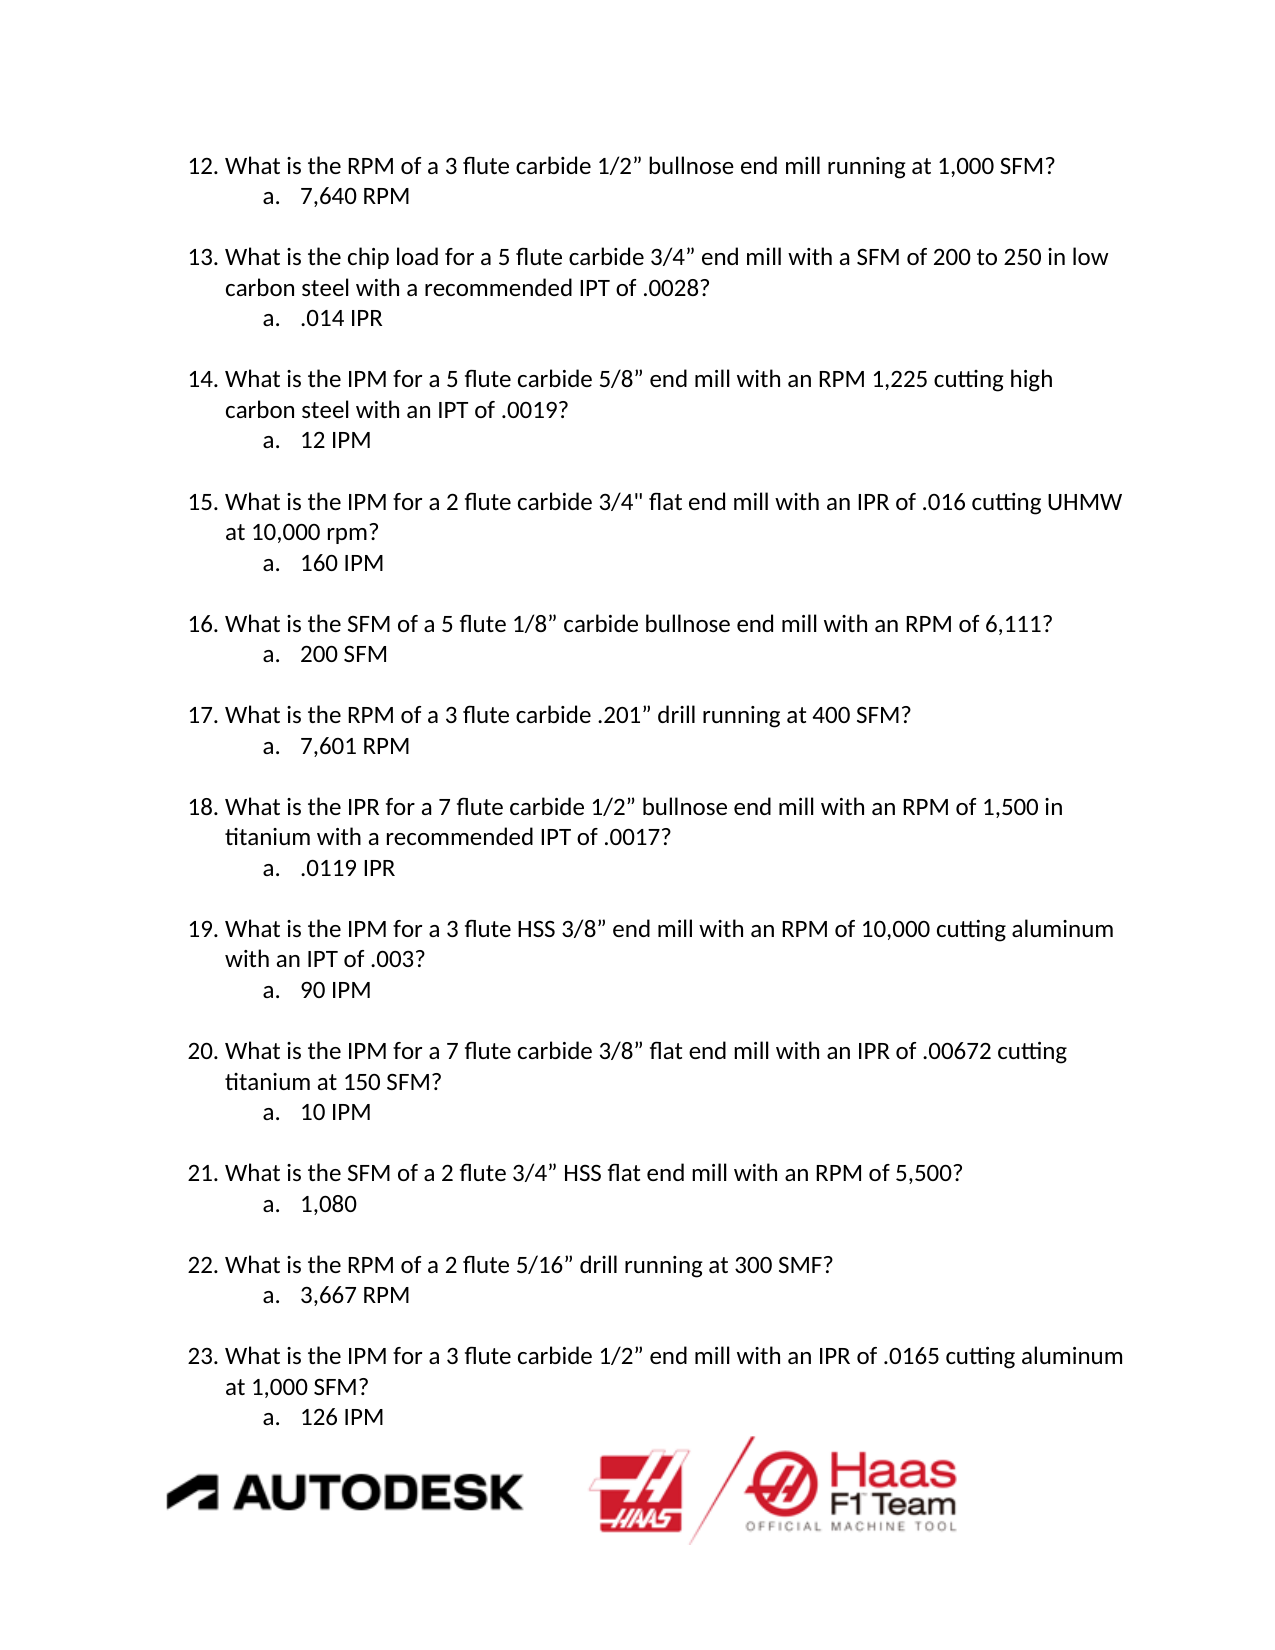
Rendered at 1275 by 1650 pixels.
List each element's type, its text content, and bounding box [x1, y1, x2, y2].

list 1,080 [262, 1188, 1125, 1218]
list 7,640 RPM [262, 181, 1125, 211]
list 10 IPM [262, 1096, 1125, 1127]
list 200 SFM [262, 638, 1125, 669]
list What is the IPR for a 7 flute carbide 1/2” bullnose end mill with an RPM of 1,500 in titanium with a recommended IPT of .0017? [187, 791, 1125, 852]
list What is the IPM for a 2 flute carbide 3/4" flat end mill with an IPR of .016 cutting UHMW at 10,000 rpm? [187, 486, 1125, 547]
list What is the IPM for a 3 flute HSS 3/8” end mill with an RPM of 10,000 cutting aluminum with an IPT of .003? [187, 913, 1125, 974]
list What is the RPM of a 3 flute carbide .201” drill running at 400 SFM? [187, 699, 1125, 730]
list .0119 IPR [262, 852, 1125, 882]
list 160 IPM [262, 547, 1125, 577]
list What is the chip load for a 5 flute carbide 3/4” end mill with a SFM of 200 to 250 in low carbon steel with a recommended IPT of .0028? [187, 242, 1125, 303]
list 90 IPM [262, 974, 1125, 1004]
list .014 IPR [262, 303, 1125, 333]
list 3,667 RPM [262, 1279, 1125, 1310]
list What is the IPM for a 5 flute carbide 5/8” end mill with an RPM 1,225 cutting high carbon steel with an IPT of .0019? [187, 364, 1125, 425]
list 126 IPM [262, 1401, 1125, 1432]
list 7,601 RPM [262, 730, 1125, 760]
list What is the SFM of a 5 flute 1/8” carbide bullnose end mill with an RPM of 6,111? [187, 608, 1125, 638]
list What is the IPM for a 3 flute carbide 1/2” end mill with an IPR of .0165 cutting aluminum at 1,000 SFM? [187, 1340, 1125, 1401]
picture [150, 1435, 971, 1545]
list What is the IPM for a 7 flute carbide 3/8” flat end mill with an IPR of .00672 cutting titanium at 150 SFM? [187, 1035, 1125, 1096]
list 12 IPM [262, 425, 1125, 455]
list What is the RPM of a 2 flute 5/16” drill running at 300 SMF? [187, 1249, 1125, 1279]
list What is the RPM of a 3 flute carbide 1/2” bullnose end mill running at 1,000 SFM? [187, 150, 1125, 181]
list What is the SFM of a 2 flute 3/4” HSS flat end mill with an RPM of 5,500? [187, 1157, 1125, 1188]
